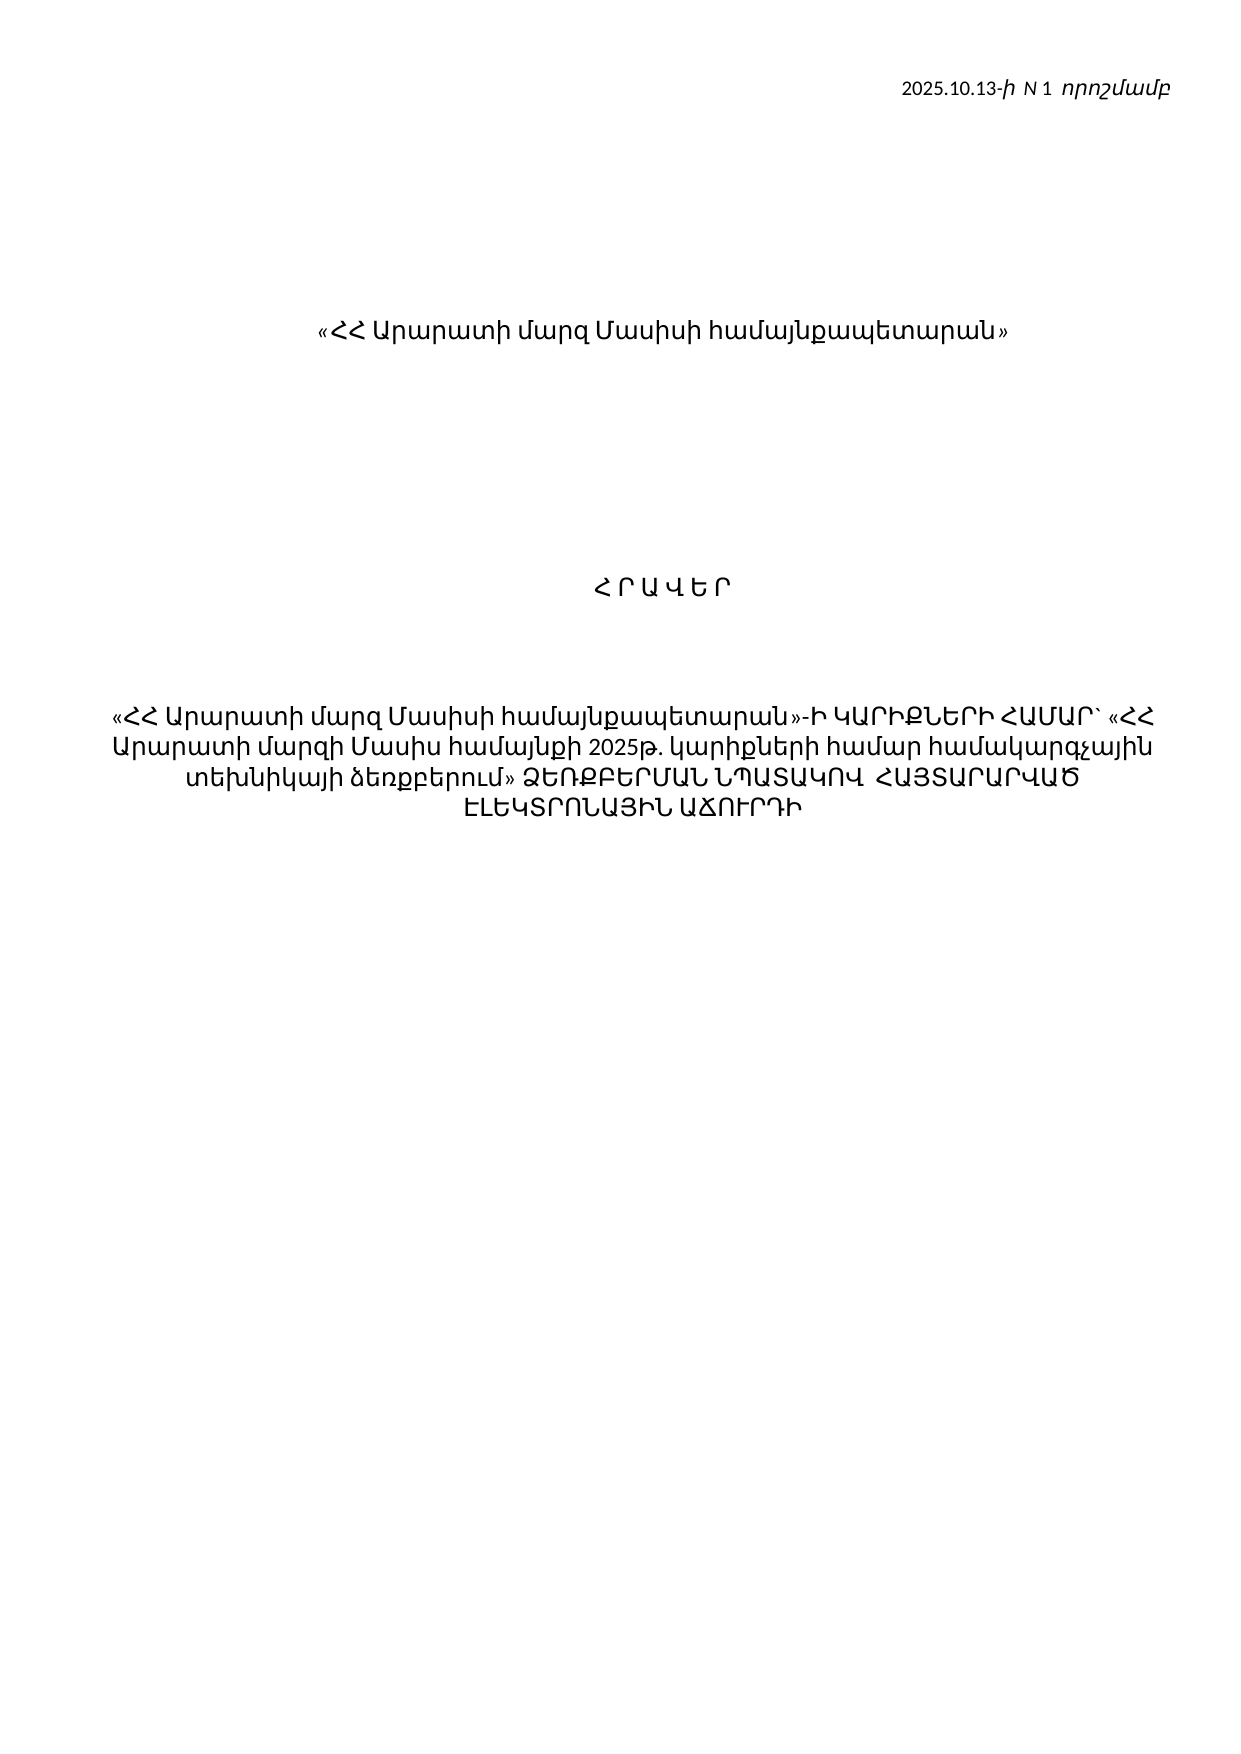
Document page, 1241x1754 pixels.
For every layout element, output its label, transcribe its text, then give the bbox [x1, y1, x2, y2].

text « ՀՀ Արարատի մարզ Մասիսի համայնքապետարան» [94, 316, 1172, 346]
text Հ Ր Ա Վ Ե Ր [94, 572, 1172, 602]
text 2025.10.13 -ի N 1 որոշմամբ [94, 75, 1171, 100]
text «ՀՀ Արարատի մարզ Մասիսի համայնքապետարան»-Ի ԿԱՐԻՔՆԵՐԻ ՀԱՄԱՐ` «ՀՀ Արարատի մարզի Մասիս համայնքի 2025թ. կարիքների համար համակարգչային տեխնիկայի ձեռքբերում» ՁԵՌՔԲԵՐՄԱՆ ՆՊԱՏԱԿՈՎ ՀԱՅՏԱՐԱՐՎԱԾ ԷԼԵԿՏՐՈՆԱՅԻՆ ԱՃՈՒՐԴԻ [94, 701, 1172, 823]
